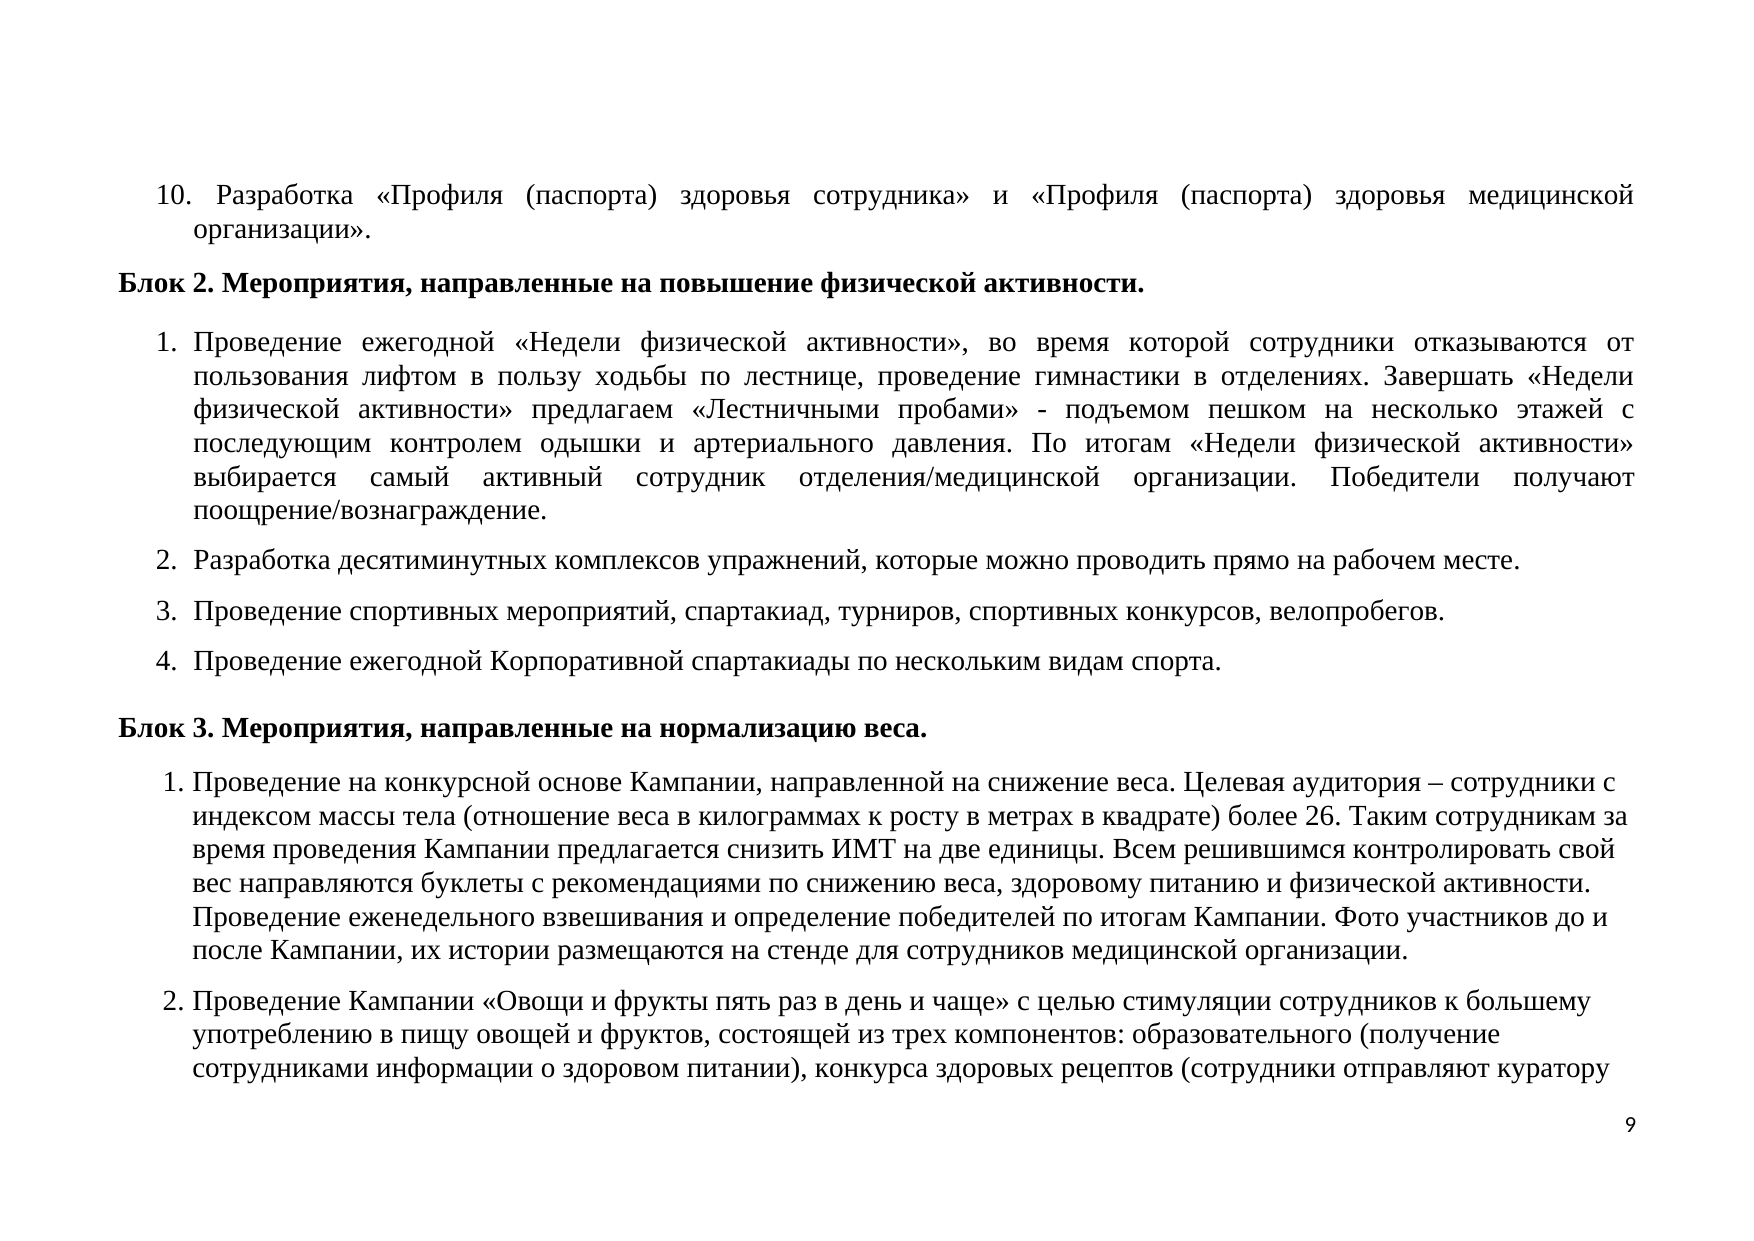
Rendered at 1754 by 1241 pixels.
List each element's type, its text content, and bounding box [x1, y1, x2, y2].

list Проведение на конкурсной основе Кампании, направленной на снижение веса. Целевая аудитория – сотрудники с индексом массы тела (отношение веса в килограммах к росту в метрах в квадрате) более 26. Таким сотрудникам за время проведения Кампании предлагается снизить ИМТ на две единицы. Всем решившимся контролировать свой вес направляются буклеты с рекомендациями по снижению веса, здоровому питанию и физической активности. Проведение еженедельного взвешивания и определение победителей по итогам Кампании. Фото участников до и после Кампании, их истории размещаются на стенде для сотрудников медицинской организации. [162, 764, 1636, 966]
list Проведение ежегодной Корпоративной спартакиады по нескольким видам спорта. [156, 643, 1636, 677]
list Проведение спортивных мероприятий, спартакиад, турниров, спортивных конкурсов, велопробегов. [156, 593, 1636, 626]
list Проведение ежегодной «Недели физической активности», во время которой сотрудники отказываются от пользования лифтом в пользу ходьбы по лестнице, проведение гимнастики в отделениях. Завершать «Недели физической активности» предлагаем «Лестничными пробами» - подъемом пешком на несколько этажей с последующим контролем одышки и артериального давления. По итогам «Недели физической активности» выбирается самый активный сотрудник отделения/медицинской организации. Победители получают поощрение/вознаграждение. [156, 324, 1636, 526]
list Разработка десятиминутных комплексов упражнений, которые можно проводить прямо на рабочем месте. [156, 542, 1636, 576]
list Разработка «Профиля (паспорта) здоровья сотрудника» и «Профиля (паспорта) здоровья медицинской организации». [156, 177, 1636, 244]
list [162, 983, 1636, 1083]
text Блок 3. Мероприятия, направленные на нормализацию веса. [118, 710, 1636, 744]
text Блок 2. Мероприятия, направленные на повышение физической активности. [118, 265, 1636, 299]
